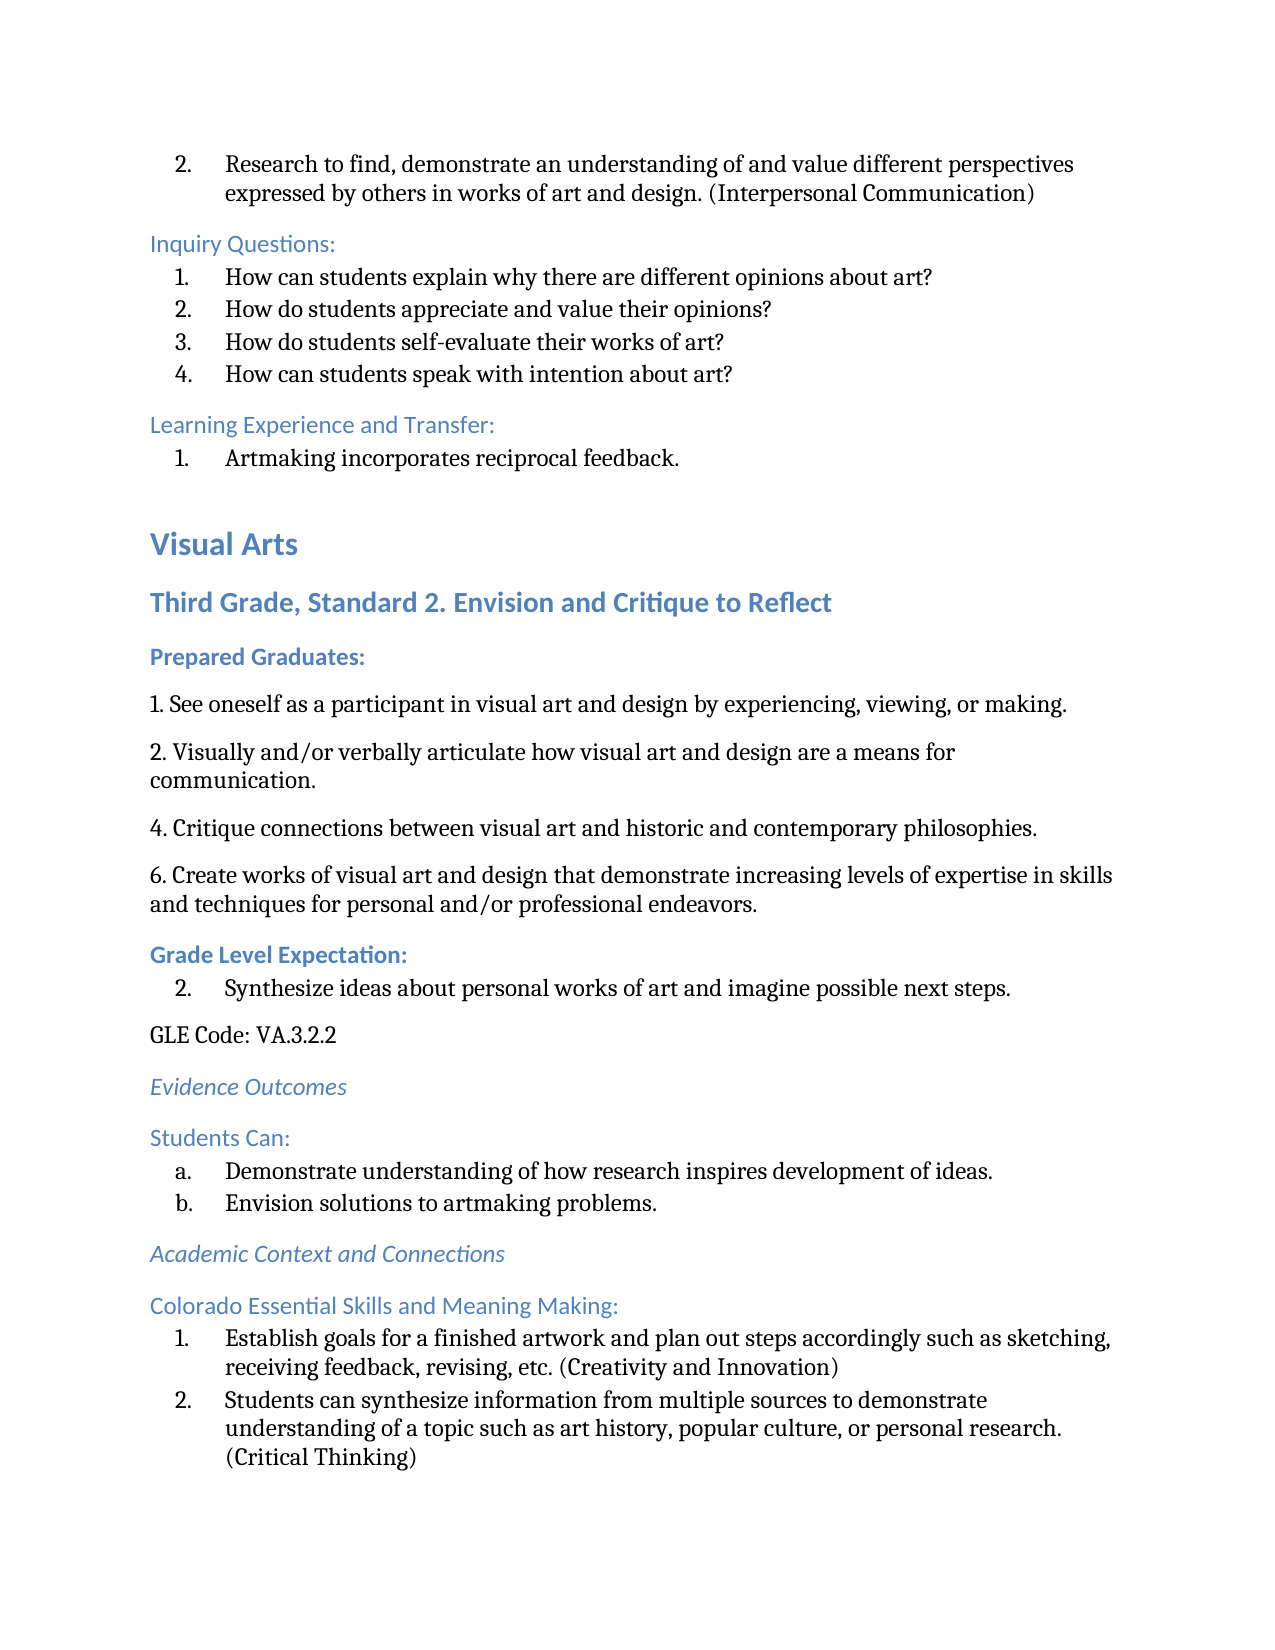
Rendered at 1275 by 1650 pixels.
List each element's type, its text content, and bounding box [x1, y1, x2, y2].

subtitle Third Grade, Standard 2. Envision and Critique to Reflect [150, 584, 1125, 620]
list How do students self-evaluate their works of art? [175, 328, 1125, 356]
text GLE Code: VA.3.2.2 [150, 1021, 1125, 1050]
subtitle Inquiry Questions: [150, 228, 1125, 259]
list How can students speak with intention about art? [175, 360, 1125, 389]
list How can students explain why there are different opinions about art? [175, 263, 1125, 291]
subtitle Learning Experience and Transfer: [150, 410, 1125, 440]
list How do students appreciate and value their opinions? [175, 295, 1125, 324]
subtitle Prepared Graduates: [150, 641, 1125, 671]
list Students can synthesize information from multiple sources to demonstrate understanding of a topic such as art history, popular culture, or personal research. (Critical Thinking) [175, 1386, 1125, 1472]
subtitle Students Can: [150, 1122, 1125, 1153]
subtitle Colorado Essential Skills and Meaning Making: [150, 1290, 1125, 1321]
list Establish goals for a finished artwork and plan out steps accordingly such as sketching, receiving feedback, revising, etc. (Creativity and Innovation) [175, 1324, 1125, 1382]
list Synthesize ideas about personal works of art and imagine possible next steps. [175, 974, 1125, 1003]
subtitle Evidence Outcomes [150, 1071, 1125, 1101]
text 1. See oneself as a participant in visual art and design by experiencing, viewing, or making. [150, 690, 1125, 719]
subtitle Academic Context and Connections [150, 1239, 1125, 1269]
subtitle Grade Level Expectation: [150, 939, 1125, 970]
text 6. Create works of visual art and design that demonstrate increasing levels of expertise in skills and techniques for personal and/or professional endeavors. [150, 861, 1125, 919]
text 4. Critique connections between visual art and historic and contemporary philosophies. [150, 814, 1125, 842]
subtitle Visual Arts [150, 523, 1125, 563]
list Research to find, demonstrate an understanding of and value different perspectives expressed by others in works of art and design. (Interpersonal Communication) [175, 150, 1125, 207]
list Artmaking incorporates reciprocal feedback. [175, 444, 1125, 473]
list Demonstrate understanding of how research inspires development of ideas. [175, 1157, 1125, 1185]
list Envision solutions to artmaking problems. [175, 1189, 1125, 1218]
text 2. Visually and/or verbally articulate how visual art and design are a means for communication. [150, 737, 1125, 795]
